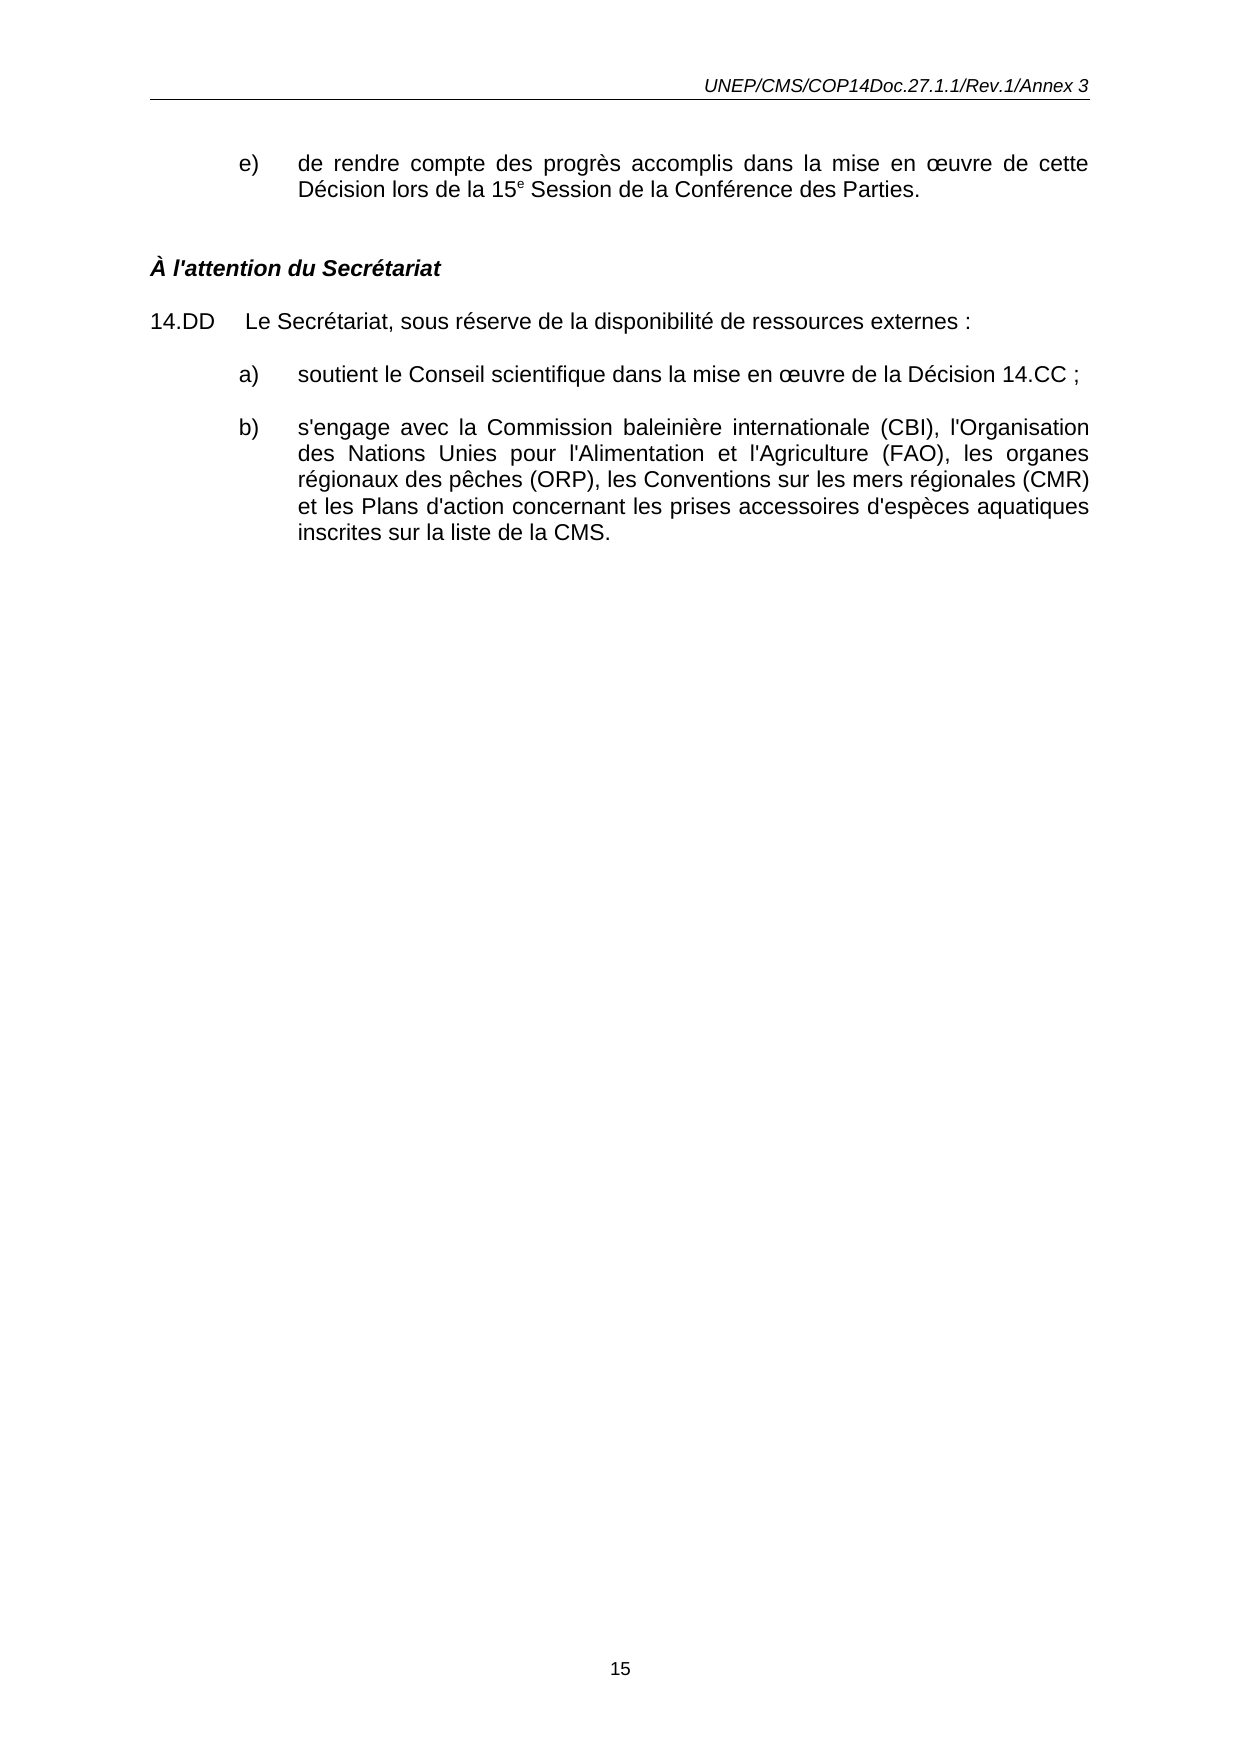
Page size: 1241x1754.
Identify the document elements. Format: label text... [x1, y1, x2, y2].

text 14.DD Le Secrétariat, sous réserve de la disponibilité de ressources externes : [150, 308, 1090, 334]
text À l'attention du Secrétariat [150, 255, 1090, 282]
list s'engage avec la Commission baleinière internationale (CBI), l'Organisation des Nations Unies pour l'Alimentation et l'Agriculture (FAO), les organes régionaux des pêches (ORP), les Conventions sur les mers régionales (CMR) et les Plans d'action concernant les prises accessoires d'espèces aquatiques inscrites sur la liste de la CMS. [239, 413, 1090, 545]
list soutient le Conseil scientifique dans la mise en œuvre de la Décision 14.CC ; [239, 361, 1090, 387]
list de rendre compte des progrès accomplis dans la mise en œuvre de cette Décision lors de la 15e Session de la Conférence des Parties. [239, 150, 1090, 203]
